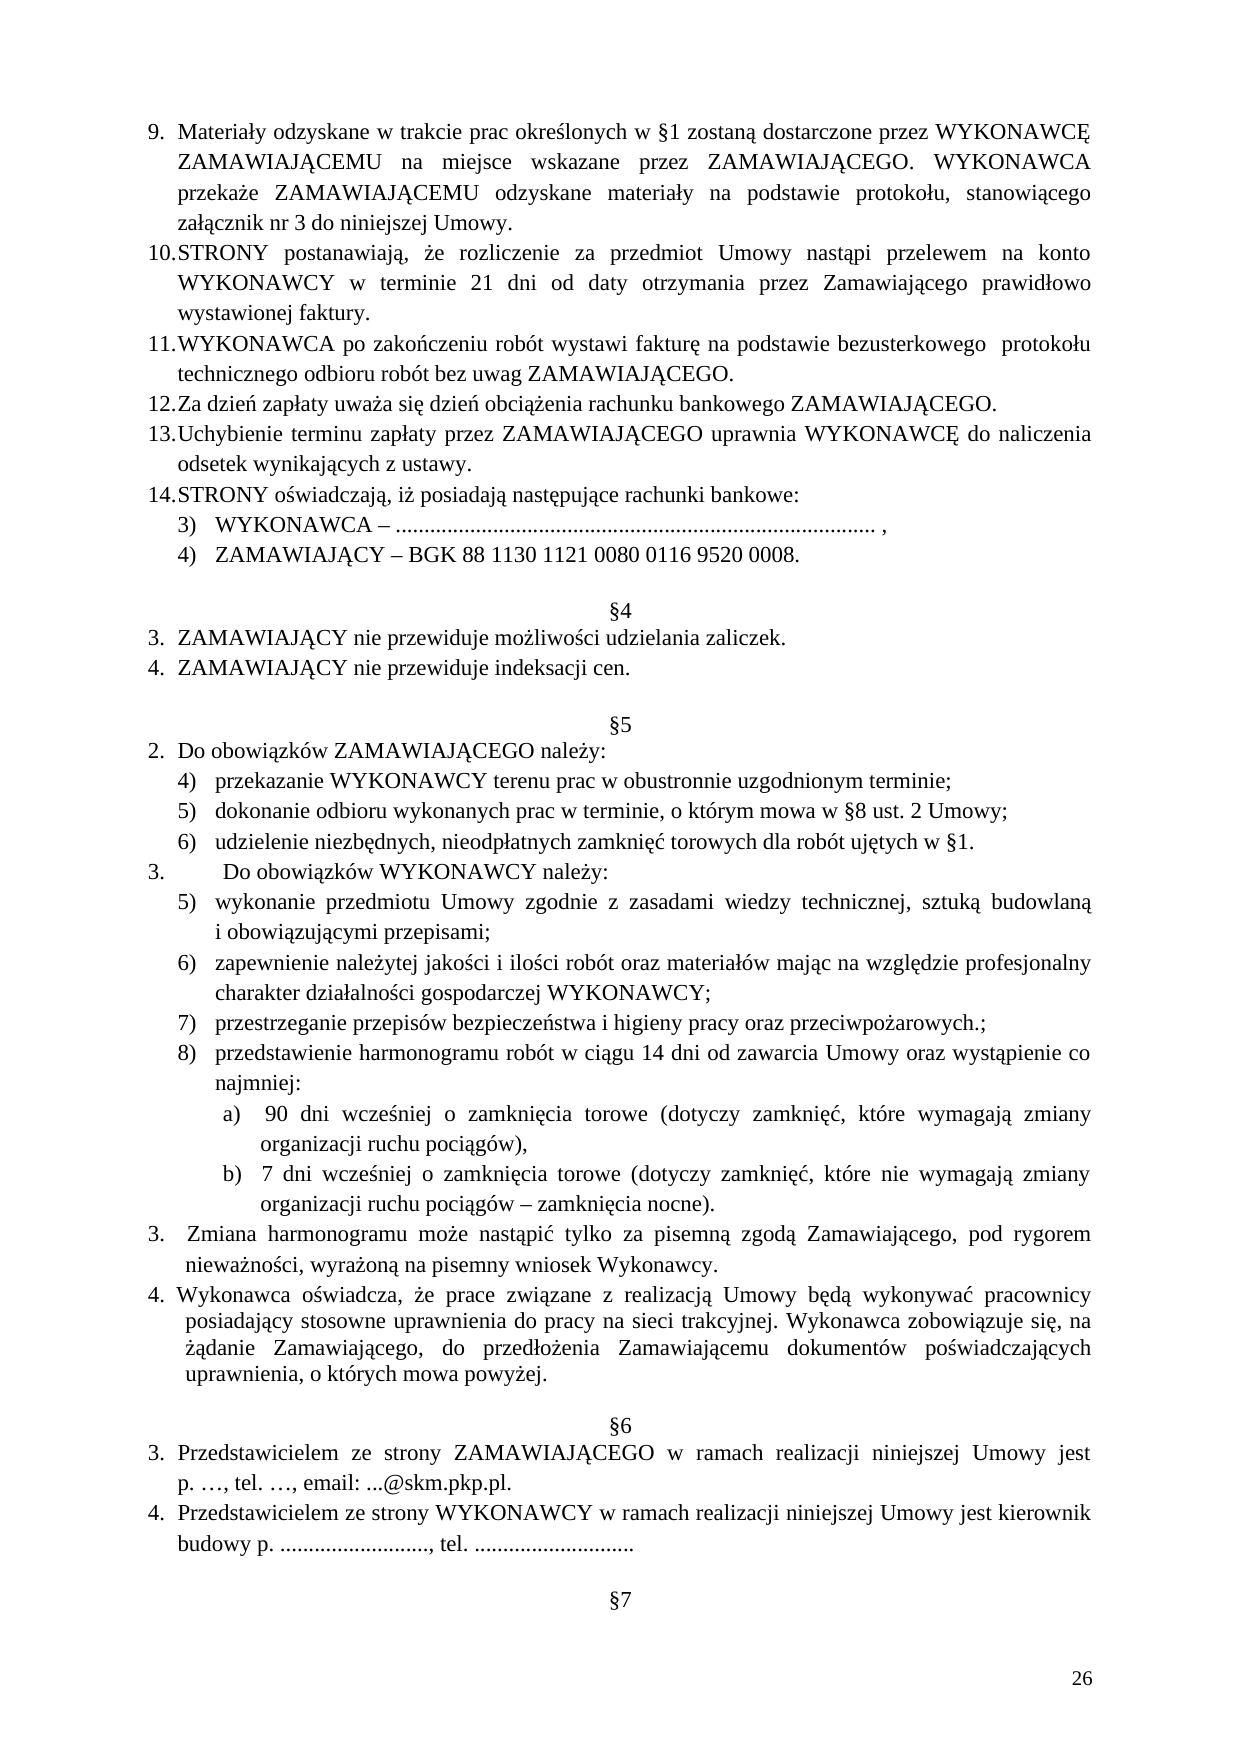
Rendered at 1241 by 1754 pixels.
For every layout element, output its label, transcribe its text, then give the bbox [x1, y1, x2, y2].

text 3. Zmiana harmonogramu może nastąpić tylko za pisemną zgodą Zamawiającego, pod rygorem nieważności, wyrażoną na pisemny wniosek Wykonawcy. [148, 1220, 1092, 1277]
text 4. Wykonawca oświadcza, że prace związane z realizacją Umowy będą wykonywać pracownicy posiadający stosowne uprawnienia do pracy na sieci trakcyjnej. Wykonawca zobowiązuje się, na żądanie Zamawiającego, do przedłożenia Zamawiającemu dokumentów poświadczających uprawnienia, o których mowa powyżej. [148, 1281, 1092, 1386]
text §6 [148, 1413, 1092, 1439]
list STRONY postanawiają, że rozliczenie za przedmiot Umowy nastąpi przelewem na konto WYKONAWCY w terminie 21 dni od daty otrzymania przez Zamawiającego prawidłowo wystawionej faktury. [148, 239, 1092, 326]
list przekazanie WYKONAWCY terenu prac w obustronnie uzgodnionym terminie; [177, 767, 1092, 794]
text §5 [148, 711, 1092, 737]
list przestrzeganie przepisów bezpieczeństwa i higieny pracy oraz przeciwpożarowych.; [177, 1009, 1092, 1035]
list STRONY oświadczają, iż posiadają następujące rachunki bankowe: [148, 481, 1092, 507]
list Do obowiązków WYKONAWCY należy: [148, 858, 1092, 884]
list udzielenie niezbędnych, nieodpłatnych zamknięć torowych dla robót ujętych w §1. [177, 828, 1092, 854]
list zapewnienie należytej jakości i ilości robót oraz materiałów mając na względzie profesjonalny charakter działalności gospodarczej WYKONAWCY; [177, 948, 1092, 1005]
list Uchybienie terminu zapłaty przez ZAMAWIAJĄCEGO uprawnia WYKONAWCĘ do naliczenia odsetek wynikających z ustawy. [148, 420, 1092, 477]
list ZAMAWIAJĄCY nie przewiduje indeksacji cen. [148, 654, 1092, 681]
list dokonanie odbioru wykonanych prac w terminie, o którym mowa w §8 ust. 2 Umowy; [177, 797, 1092, 824]
list WYKONAWCA – .................................................................................... , [177, 511, 1092, 537]
list wykonanie przedmiotu Umowy zgodnie z zasadami wiedzy technicznej, sztuką budowlaną i obowiązującymi przepisami; [177, 888, 1092, 945]
text a) 90 dni wcześniej o zamknięcia torowe (dotyczy zamknięć, które wymagają zmiany organizacji ruchu pociągów), [223, 1099, 1092, 1156]
list Do obowiązków ZAMAWIAJĄCEGO należy: [148, 737, 1092, 763]
list przedstawienie harmonogramu robót w ciągu 14 dni od zawarcia Umowy oraz wystąpienie co najmniej: [177, 1039, 1092, 1096]
list ZAMAWIAJĄCY nie przewiduje możliwości udzielania zaliczek. [148, 624, 1092, 650]
list Przedstawicielem ze strony WYKONAWCY w ramach realizacji niniejszej Umowy jest kierownik budowy p. .........................., tel. ............................ [148, 1499, 1092, 1556]
list Przedstawicielem ze strony ZAMAWIAJĄCEGO w ramach realizacji niniejszej Umowy jest p. …, tel. …, email: ...@skm.pkp.pl. [148, 1439, 1092, 1496]
list WYKONAWCA po zakończeniu robót wystawi fakturę na podstawie bezusterkowego protokołu technicznego odbioru robót bez uwag ZAMAWIAJĄCEGO. [148, 329, 1092, 386]
text b) 7 dni wcześniej o zamknięcia torowe (dotyczy zamknięć, które nie wymagają zmiany organizacji ruchu pociągów – zamknięcia nocne). [223, 1160, 1092, 1217]
list Materiały odzyskane w trakcie prac określonych w §1 zostaną dostarczone przez WYKONAWCĘ ZAMAWIAJĄCEMU na miejsce wskazane przez ZAMAWIAJĄCEGO. WYKONAWCA przekaże ZAMAWIAJĄCEMU odzyskane materiały na podstawie protokołu, stanowiącego załącznik nr 3 do niniejszej Umowy. [148, 118, 1092, 235]
text §4 [148, 598, 1092, 624]
list Za dzień zapłaty uważa się dzień obciążenia rachunku bankowego ZAMAWIAJĄCEGO. [148, 390, 1092, 416]
list ZAMAWIAJĄCY – BGK 88 1130 1121 0080 0116 9520 0008. [177, 541, 1092, 567]
text §7 [148, 1586, 1092, 1612]
